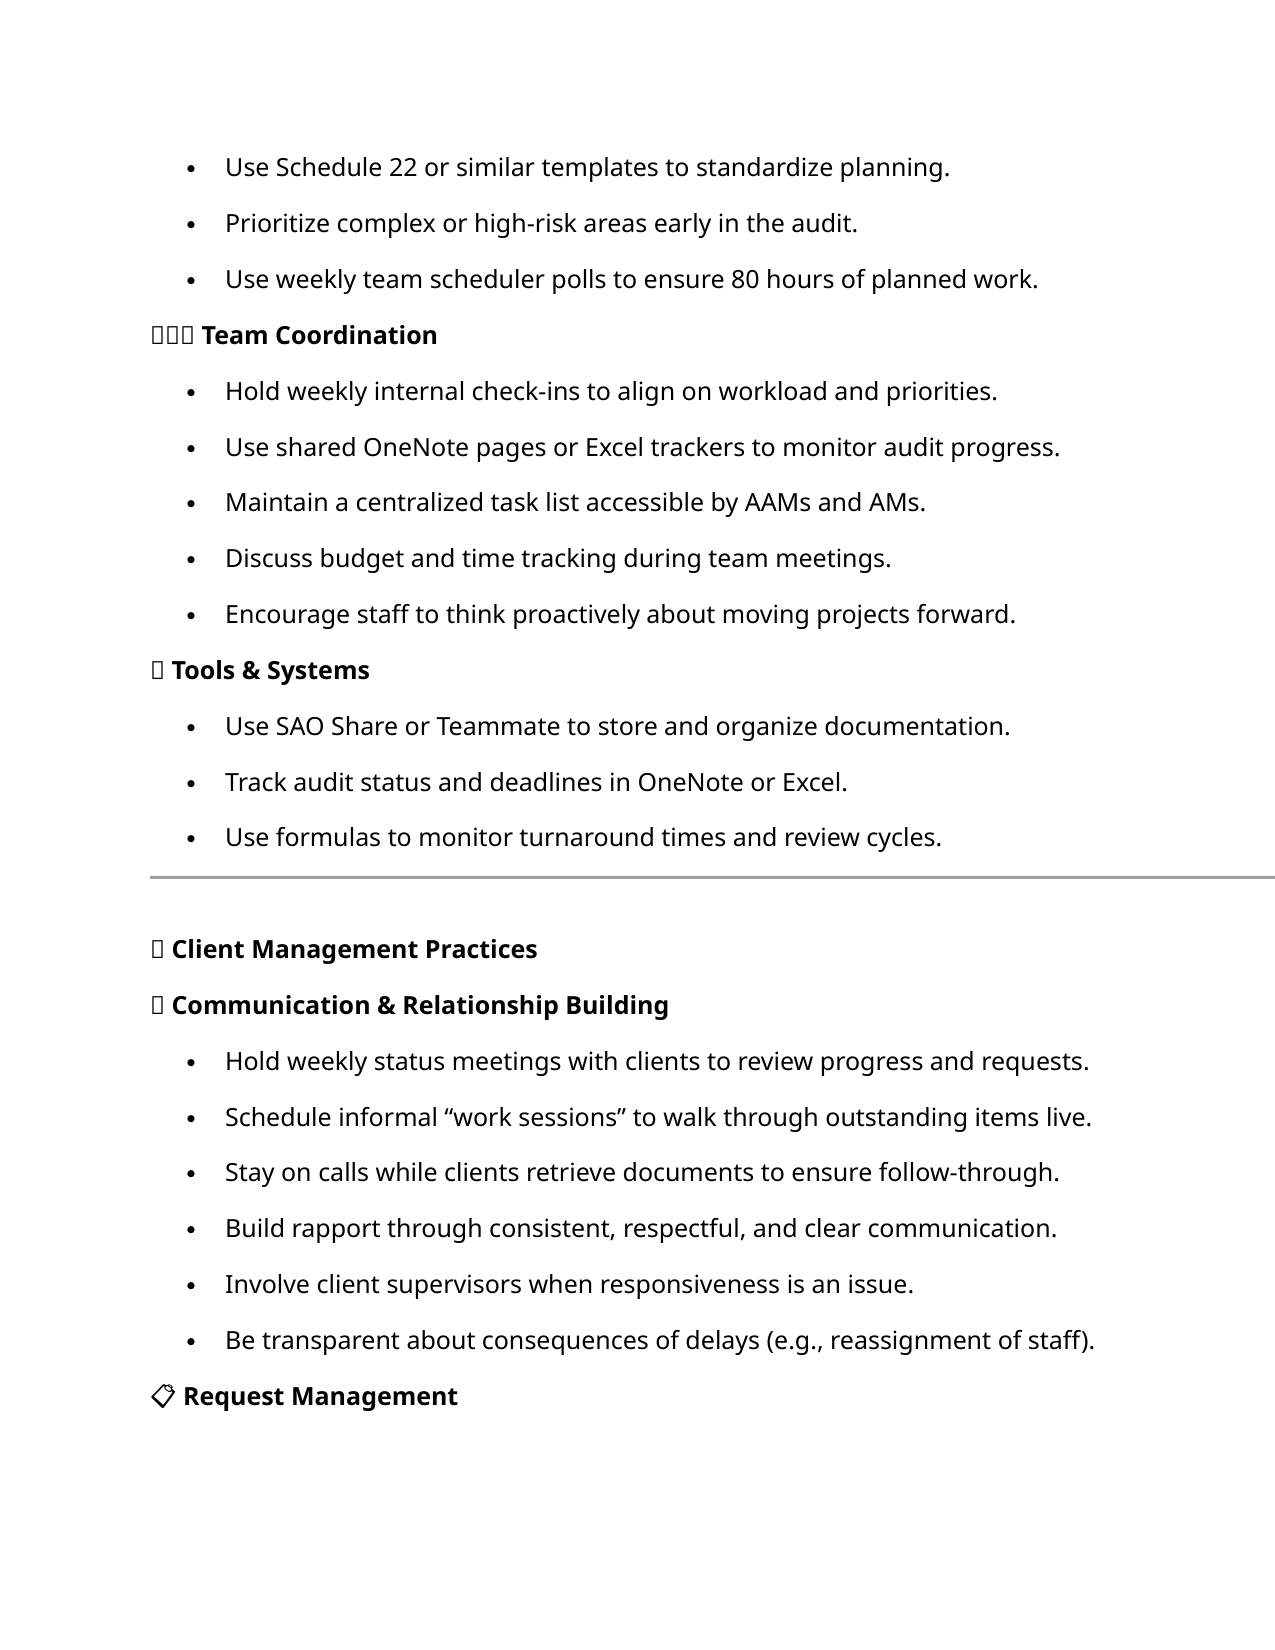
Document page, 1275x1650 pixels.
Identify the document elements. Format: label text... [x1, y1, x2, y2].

text 📋 Request Management [150, 1378, 1125, 1412]
list Schedule informal “work sessions” to walk through outstanding items live. [187, 1099, 1125, 1133]
list Be transparent about consequences of delays (e.g., reassignment of staff). [187, 1322, 1125, 1357]
text 🧑‍🤝‍🧑 Team Coordination [150, 317, 1125, 352]
list Hold weekly status meetings with clients to review progress and requests. [187, 1043, 1125, 1077]
text 📞 Communication & Relationship Building [150, 987, 1125, 1022]
list Use formulas to monitor turnaround times and review cycles. [187, 820, 1125, 854]
list Use shared OneNote pages or Excel trackers to monitor audit progress. [187, 429, 1125, 463]
list Build rapport through consistent, respectful, and clear communication. [187, 1211, 1125, 1245]
list Use SAO Share or Teammate to store and organize documentation. [187, 708, 1125, 742]
list Stay on calls while clients retrieve documents to ensure follow-through. [187, 1155, 1125, 1189]
list Prioritize complex or high-risk areas early in the audit. [187, 206, 1125, 240]
list Involve client supervisors when responsiveness is an issue. [187, 1267, 1125, 1301]
list Encourage staff to think proactively about moving projects forward. [187, 597, 1125, 631]
list Use Schedule 22 or similar templates to standardize planning. [187, 150, 1125, 184]
list Discuss budget and time tracking during team meetings. [187, 541, 1125, 575]
list Use weekly team scheduler polls to ensure 80 hours of planned work. [187, 262, 1125, 296]
list Hold weekly internal check-ins to align on workload and priorities. [187, 373, 1125, 407]
text ✅ Client Management Practices [150, 932, 1125, 966]
list Maintain a centralized task list accessible by AAMs and AMs. [187, 485, 1125, 519]
list Track audit status and deadlines in OneNote or Excel. [187, 764, 1125, 798]
text 🧰 Tools & Systems [150, 652, 1125, 687]
